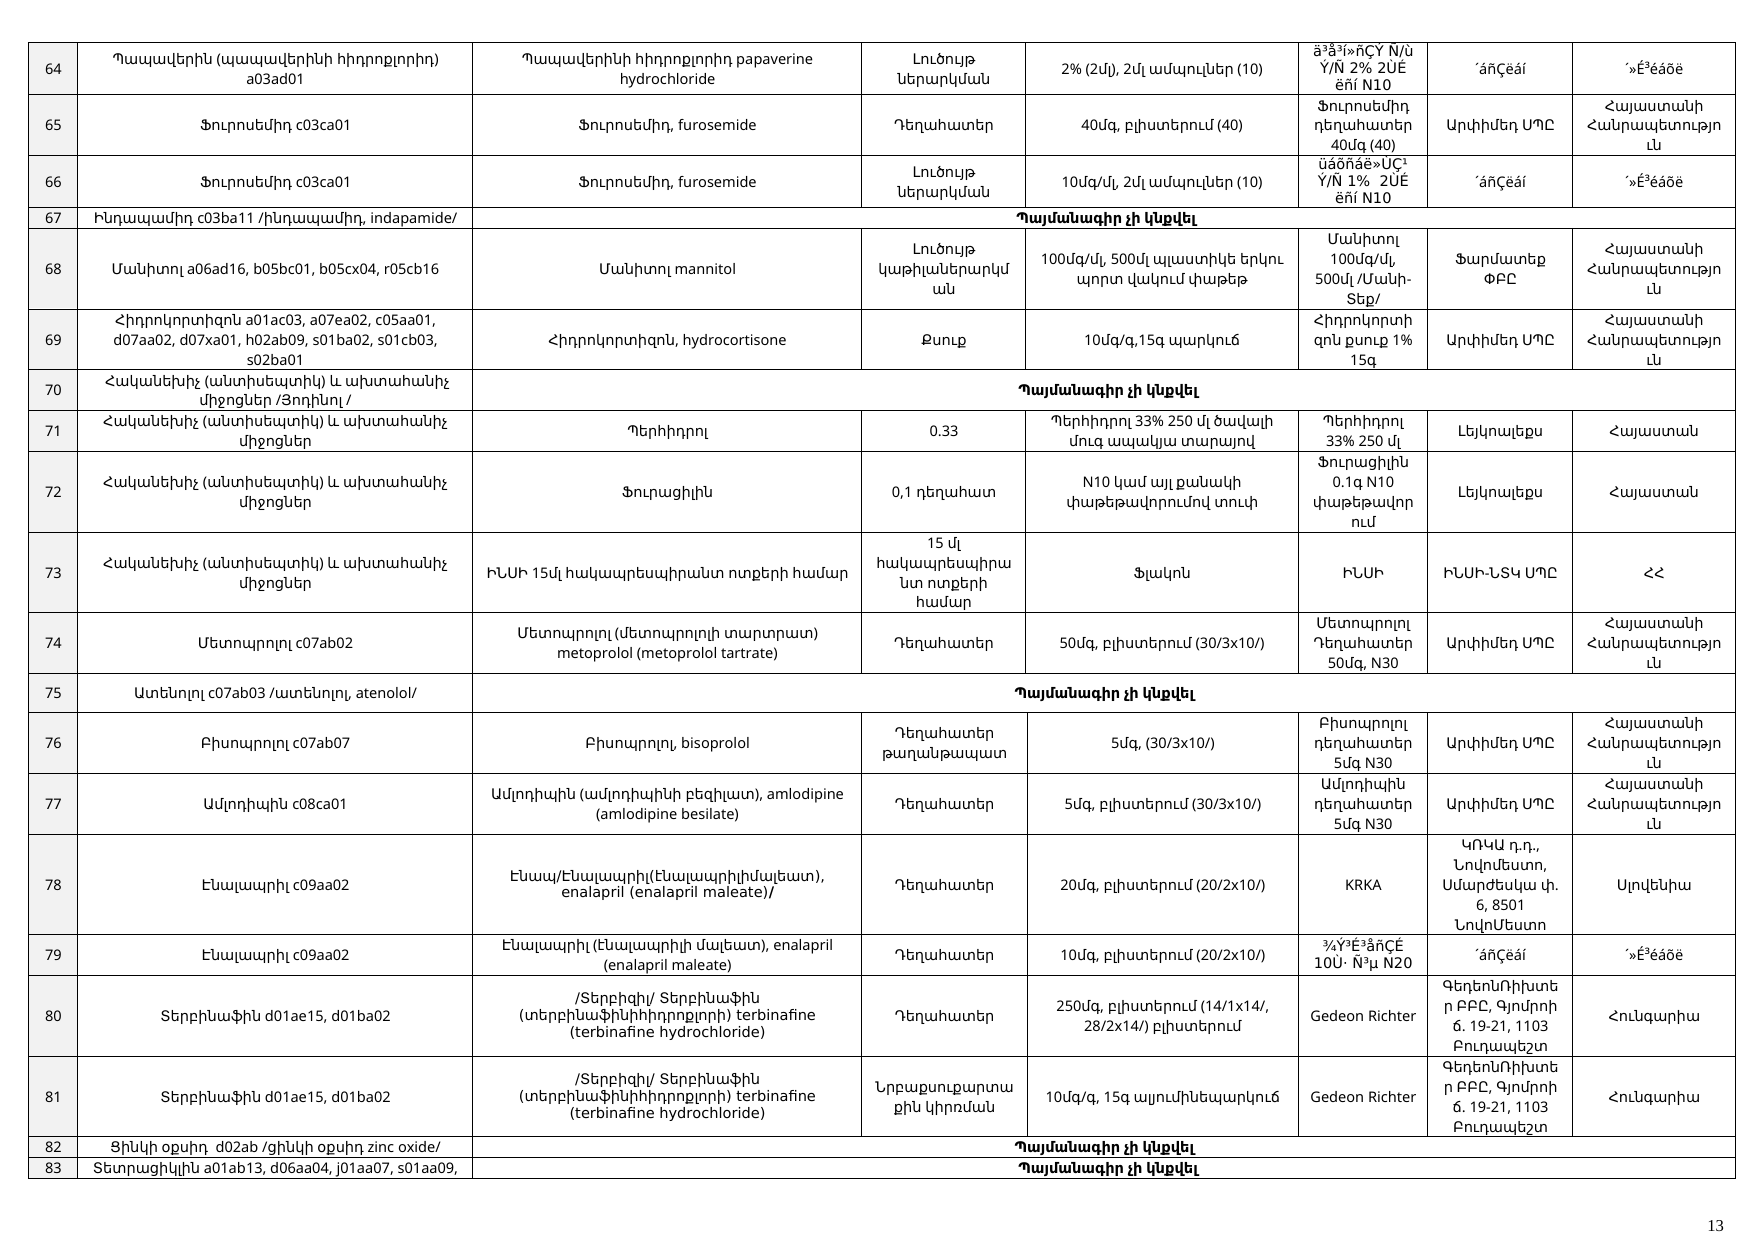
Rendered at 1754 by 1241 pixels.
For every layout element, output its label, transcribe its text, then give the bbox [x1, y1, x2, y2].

table_cell Ատենոլոլ c07ab03 /ատենոլոլ, atenolol/ [78, 674, 472, 712]
table_cell 73 [29, 533, 77, 612]
table_cell ԻՆՍԻ [1299, 533, 1427, 612]
table_cell Հայաստանի Հանրապետություն [1573, 613, 1735, 673]
table_cell Պապավերինի հիդրոքլորիդ papaverine hydrochloride [473, 43, 861, 94]
table_cell Դեղահատեր [862, 976, 1027, 1056]
table_cell 2% (2մլ), 2մլ ամպուլներ (10) [1026, 43, 1298, 94]
table_cell ԳեդեոնՌիխտեր ԲԲԸ, Գյոմրոի ճ. 19-21, 1103 Բուդապեշտ [1428, 1057, 1572, 1136]
table_cell Նրբաքսուքարտաքին կիրռման [862, 1057, 1027, 1136]
table_cell 71 [29, 411, 77, 451]
table_cell Հիդրոկորտիզոն քսուք 1% 15գ [1299, 310, 1427, 369]
table_cell 10մգ/գ, 15գ ալյումինեպարկուճ [1028, 1057, 1298, 1136]
table_cell Ֆուրոսեմիդ c03ca01 [78, 156, 472, 207]
table_cell Մանիտոլ a06ad16, b05bc01, b05cx04, r05cb16 [78, 229, 472, 308]
table_cell 67 [29, 208, 77, 228]
table_cell 64 [29, 43, 77, 94]
table_cell Արփիմեդ ՍՊԸ [1428, 613, 1572, 673]
table_cell Հունգարիա [1573, 1057, 1735, 1136]
table_cell Հայաստանի Հանրապետություն [1573, 713, 1735, 773]
table_cell Մանիտոլ 100մգ/մլ, 500մլ /Մանի-Տեք/ [1299, 229, 1427, 308]
table_cell ´áñÇëáí [1428, 156, 1572, 207]
table_cell üáõñáë»ÙÇ¹ Ý/Ñ 1% 2ÙÉ ëñí N10 [1299, 156, 1427, 207]
table_cell Լուծույթ կաթիլաներարկման [862, 229, 1025, 308]
table_cell 65 [29, 95, 77, 155]
table_cell Էնալապրիլ c09aa02 [78, 835, 472, 934]
table_cell Ֆլակոն [1026, 533, 1298, 612]
table_cell Սլովենիա [1573, 835, 1735, 934]
table_cell /Տերբիզիլ/ Տերբինաֆին (տերբինաֆինիհիդրոքլորի) terbinafine (terbinafine hydrochloride) [473, 1057, 861, 1136]
table_cell ´áñÇëáí [1428, 935, 1572, 975]
table_cell 82 [29, 1137, 77, 1157]
table_cell Ցինկի օքսիդ d02ab /ցինկի օքսիդ zinc oxide/ [78, 1137, 472, 1157]
table_cell 78 [29, 835, 77, 934]
table_cell Լեյկոալեքս [1428, 411, 1572, 451]
table_cell ´»É³éáõë [1573, 156, 1735, 207]
table_cell 100մգ/մլ, 500մլ պլաստիկե երկու պորտ վակում փաթեթ [1026, 229, 1298, 308]
table_cell Ամլոդիպին (ամլոդիպինի բեզիլատ), amlodipine (amlodipine besilate) [473, 774, 861, 834]
table_cell Հականեխիչ (անտիսեպտիկ) և ախտահանիչ միջոցներ /Յոդինոլ / [78, 370, 472, 410]
table_cell 69 [29, 310, 77, 369]
table_cell Պայմանագիր չի կնքվել [473, 674, 1735, 712]
table_cell 72 [29, 452, 77, 532]
table_cell Դեղահատեր [862, 774, 1027, 834]
table_cell Քսուք [862, 310, 1025, 369]
table_cell Արփիմեդ ՍՊԸ [1428, 310, 1572, 369]
table_cell Gedeon Richter [1299, 1057, 1427, 1136]
table_cell Բիսոպրոլոլ c07ab07 [78, 713, 472, 773]
table_cell Ֆուրացիլին [473, 452, 861, 532]
table_cell ¾Ý³É³åñÇÉ 10Ù· Ñ³µ N20 [1299, 935, 1427, 975]
table_cell ԿՌԿԱ դ.դ., Նովոմեստո, Սմարժեսկա փ. 6, 8501 ՆովոՄեստո [1428, 835, 1572, 934]
table_cell Պերհիդրոլ 33% 250 մլ ծավալի մուգ ապակյա տարայով [1026, 411, 1298, 451]
table_cell ´áñÇëáí [1428, 43, 1572, 94]
table_cell Դեղահատեր [862, 935, 1027, 975]
table_cell Հայաստան [1573, 411, 1735, 451]
table_cell 74 [29, 613, 77, 673]
table_cell ԻՆՍԻ-ՆՏԿ ՍՊԸ [1428, 533, 1572, 612]
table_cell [78, 1158, 472, 1178]
table_cell 50մգ, բլիստերում (30/3x10/) [1026, 613, 1298, 673]
table_cell 79 [29, 935, 77, 975]
table_cell 0,1 դեղահատ [862, 452, 1025, 532]
table_cell Հականեխիչ (անտիսեպտիկ) և ախտահանիչ միջոցներ [78, 452, 472, 532]
table_cell Դեղահատեր [862, 835, 1027, 934]
table_cell Ֆուրոսեմիդ, furosemide [473, 156, 861, 207]
table_cell Ֆարմատեք ՓԲԸ [1428, 229, 1572, 308]
table_cell Հունգարիա [1573, 976, 1735, 1056]
table_cell Արփիմեդ ՍՊԸ [1428, 713, 1572, 773]
table_cell Հականեխիչ (անտիսեպտիկ) և ախտահանիչ միջոցներ [78, 411, 472, 451]
table_cell ԻՆՍԻ 15մլ հակապրեսպիրանտ ոտքերի համար [473, 533, 861, 612]
table_cell Էնապ/Էնալապրիլ(էնալապրիլիմալեատ), enalapril (enalapril maleate)/ [473, 835, 861, 934]
table_cell Ինդապամիդ c03ba11 /ինդապամիդ, indapamide/ [78, 208, 472, 228]
table_cell Մետոպրոլոլ c07ab02 [78, 613, 472, 673]
table_cell Բիսոպրոլոլ, bisoprolol [473, 713, 861, 773]
table_cell Gedeon Richter [1299, 976, 1427, 1056]
table_cell ՀՀ [1573, 533, 1735, 612]
table_cell 10մգ/գ,15գ պարկուճ [1026, 310, 1298, 369]
table_cell Էնալապրիլ (էնալապրիլի մալեատ), enalapril (enalapril maleate) [473, 935, 861, 975]
table_cell Պերհիդրոլ [473, 411, 861, 451]
table_cell ´»É³éáõë [1573, 43, 1735, 94]
table_cell Դեղահատեր [862, 95, 1025, 155]
table_cell Էնալապրիլ c09aa02 [78, 935, 472, 975]
table_cell Պայմանագիր չի կնքվել [473, 208, 1735, 228]
table_cell Հայաստանի Հանրապետություն [1573, 229, 1735, 308]
table_cell Ֆուրացիլին 0.1գ N10 փաթեթավորում [1299, 452, 1427, 532]
table_cell Մետոպրոլոլ Դեղահատեր 50մգ, N30 [1299, 613, 1427, 673]
table_cell Մանիտոլ mannitol [473, 229, 861, 308]
table_cell 5մգ, բլիստերում (30/3x10/) [1028, 774, 1298, 834]
table_cell 76 [29, 713, 77, 773]
table_cell Հայաստանի Հանրապետություն [1573, 310, 1735, 369]
table_cell Տերբինաֆին d01ae15, d01ba02 [78, 1057, 472, 1136]
table_cell 15 մլ հակապրեսպիրանտ ոտքերի համար [862, 533, 1025, 612]
table_cell Տերբինաֆին d01ae15, d01ba02 [78, 976, 472, 1056]
table_cell Հայաստանի Հանրապետություն [1573, 95, 1735, 155]
table_cell Արփիմեդ ՍՊԸ [1428, 774, 1572, 834]
table_cell 66 [29, 156, 77, 207]
table_cell 77 [29, 774, 77, 834]
table_cell Լեյկոալեքս [1428, 452, 1572, 532]
table_cell Հայաստանի Հանրապետություն [1573, 774, 1735, 834]
table_cell Ամլոդիպին դեղահատեր 5մգ N30 [1299, 774, 1427, 834]
table_cell 250մգ, բլիստերում (14/1x14/, 28/2x14/) բլիստերում [1028, 976, 1298, 1056]
table_cell Ֆուրոսեմիդ c03ca01 [78, 95, 472, 155]
table_cell Դեղահատեր [862, 613, 1025, 673]
table_cell Հականեխիչ (անտիսեպտիկ) և ախտահանիչ միջոցներ [78, 533, 472, 612]
table_cell 40մգ, բլիստերում (40) [1026, 95, 1298, 155]
table_cell Դեղահատեր թաղանթապատ [862, 713, 1027, 773]
table_cell Լուծույթ ներարկման [862, 43, 1025, 94]
table_cell Ամլոդիպին c08ca01 [78, 774, 472, 834]
table_cell N10 կամ այլ քանակի փաթեթավորումով տուփ [1026, 452, 1298, 532]
table_cell ´»É³éáõë [1573, 935, 1735, 975]
table_cell 75 [29, 674, 77, 712]
table_cell 5մգ, (30/3x10/) [1028, 713, 1298, 773]
table_cell Արփիմեդ ՍՊԸ [1428, 95, 1572, 155]
table_cell 10մգ, բլիստերում (20/2x10/) [1028, 935, 1298, 975]
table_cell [473, 1158, 1735, 1178]
table_cell Բիսոպրոլոլ դեղահատեր 5մգ N30 [1299, 713, 1427, 773]
table_cell Պապավերին (պապավերինի հիդրոքլորիդ) a03ad01 [78, 43, 472, 94]
table_cell 20մգ, բլիստերում (20/2x10/) [1028, 835, 1298, 934]
table_cell Մետոպրոլոլ (մետոպրոլոլի տարտրատ) metoprolol (metoprolol tartrate) [473, 613, 861, 673]
table_cell Ֆուրոսեմիդ դեղահատեր 40մգ (40) [1299, 95, 1427, 155]
table_cell 81 [29, 1057, 77, 1136]
table_cell KRKA [1299, 835, 1427, 934]
table_cell /Տերբիզիլ/ Տերբինաֆին (տերբինաֆինիհիդրոքլորի) terbinafine (terbinafine hydrochloride) [473, 976, 861, 1056]
table_cell ԳեդեոնՌիխտեր ԲԲԸ, Գյոմրոի ճ. 19-21, 1103 Բուդապեշտ [1428, 976, 1572, 1056]
table_cell Պայմանագիր չի կնքվել [473, 370, 1735, 410]
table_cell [473, 1137, 1735, 1157]
table_cell ä³å³í»ñÇÝ Ñ/ù Ý/Ñ 2% 2ÙÉ ëñí N10 [1299, 43, 1427, 94]
table_cell Լուծույթ ներարկման [862, 156, 1025, 207]
table_cell 0.33 [862, 411, 1025, 451]
table_cell Հիդրոկորտիզոն, hydrocortisone [473, 310, 861, 369]
table_cell 70 [29, 370, 77, 410]
table_cell 68 [29, 229, 77, 308]
table_cell Հիդրոկորտիզոն a01ac03, a07ea02, c05aa01, d07aa02, d07xa01, h02ab09, s01ba02, s01cb03, s02ba01 [78, 310, 472, 369]
table_cell 10մգ/մլ, 2մլ ամպուլներ (10) [1026, 156, 1298, 207]
table_cell Հայաստան [1573, 452, 1735, 532]
table_cell 83 [29, 1158, 77, 1178]
table_cell Պերհիդրոլ 33% 250 մլ [1299, 411, 1427, 451]
table_cell 80 [29, 976, 77, 1056]
table_cell Ֆուրոսեմիդ, furosemide [473, 95, 861, 155]
